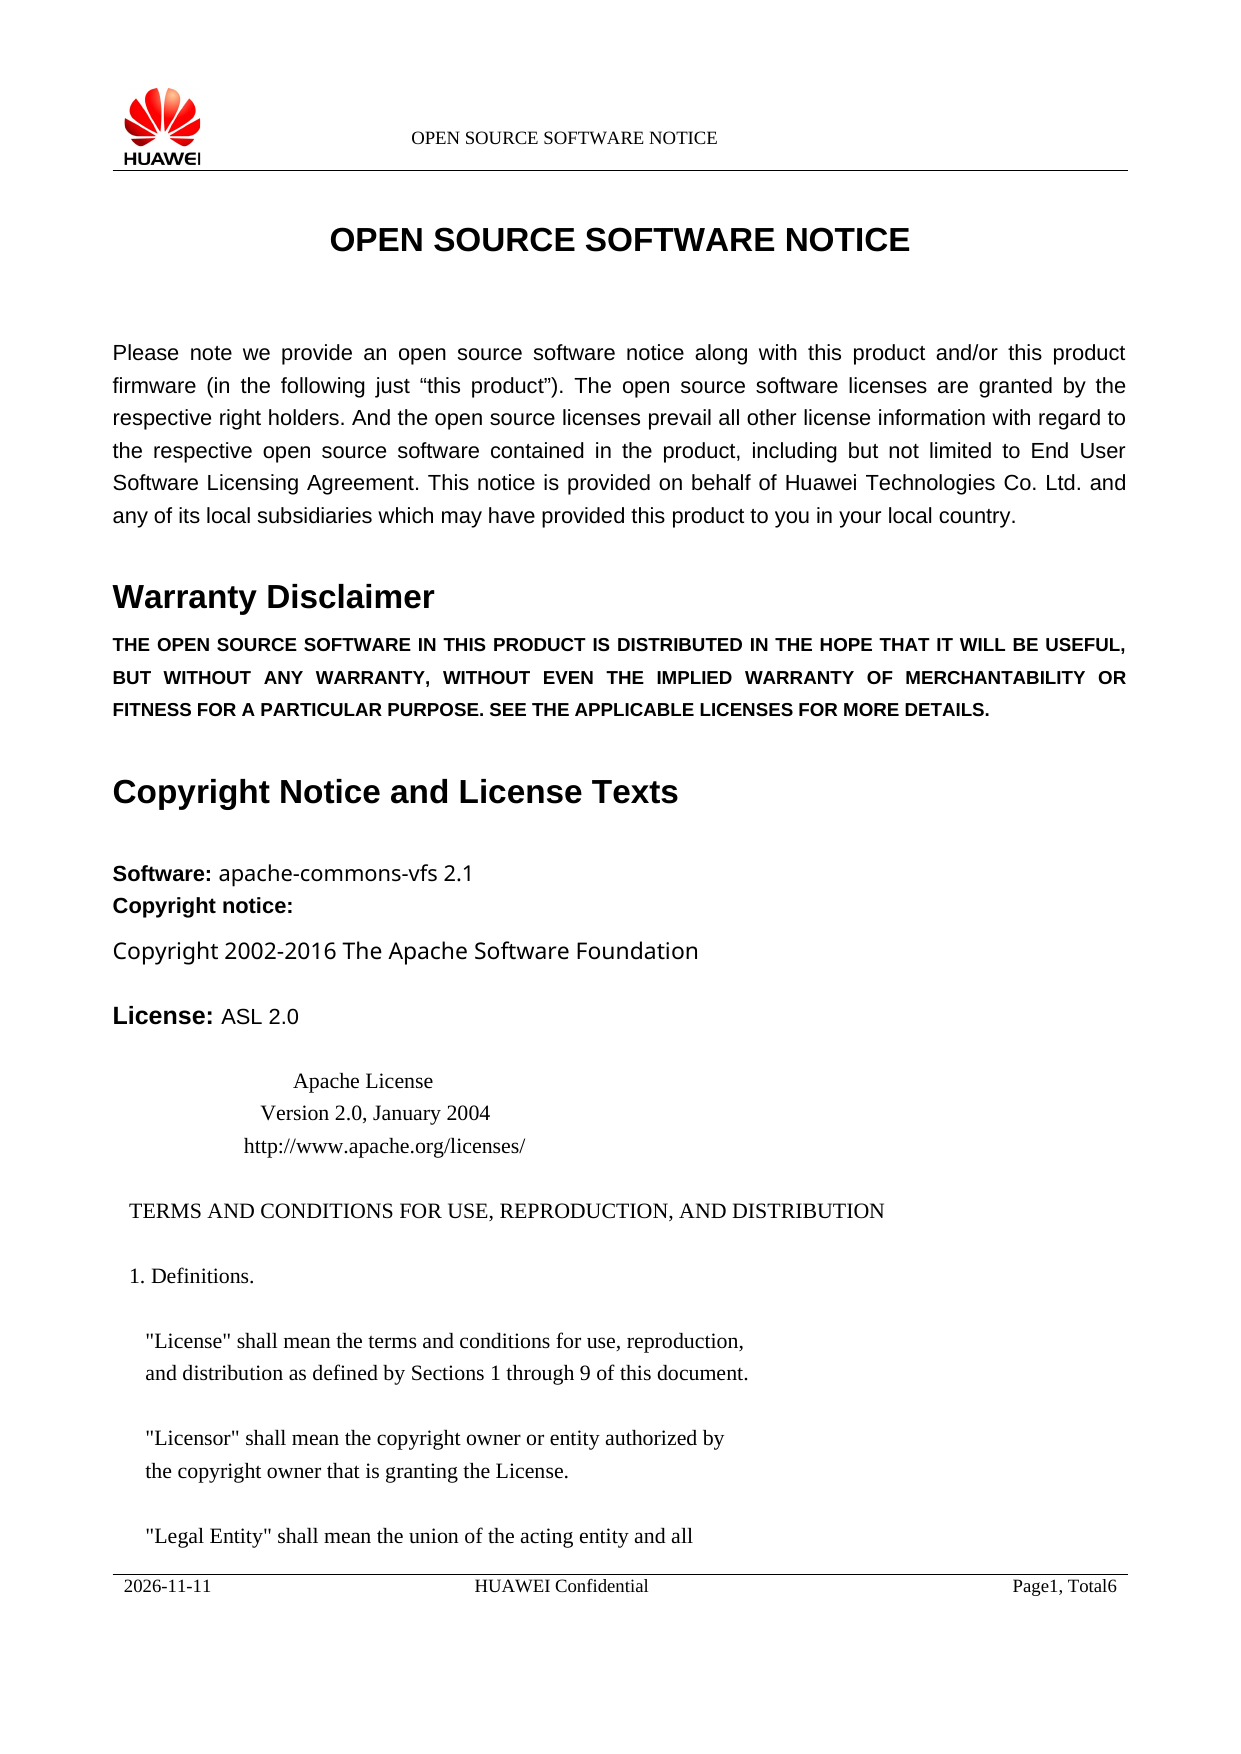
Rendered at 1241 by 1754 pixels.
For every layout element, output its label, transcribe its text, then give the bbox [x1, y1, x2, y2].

title Software: apache-commons-vfs 2.1 [112, 856, 1128, 889]
text The open source software in this product is distributed in the hope that it will be useful, but WITHOUT ANY WARRANTY, without even the implied warranty of MERCHANTABILITY or FITNESS FOR A PARTICULAR PURPOSE. See the applicable licenses for more details. [112, 629, 1128, 726]
picture [124, 88, 201, 165]
text Warranty Disclaimer [112, 564, 1128, 629]
text Copyright Notice and License Texts [112, 759, 1128, 824]
text License: ASL 2.0 [112, 999, 1128, 1031]
text Copyright notice: [112, 889, 1128, 921]
text Please note we provide an open source software notice along with this product and/or this product firmware (in the following just “this product”). The open source software licenses are granted by the respective right holders. And the open source licenses prevail all other license information with regard to the respective open source software contained in the product, including but not limited to End User Software Licensing Agreement. This notice is provided on behalf of Huawei Technologies Co. Ltd. and any of its local subsidiaries which may have provided this product to you in your local country. [112, 336, 1128, 531]
text Copyright 2002-2016 The Apache Software Foundation [112, 934, 1128, 999]
text OPEN SOURCE SOFTWARE NOTICE [112, 206, 1128, 271]
